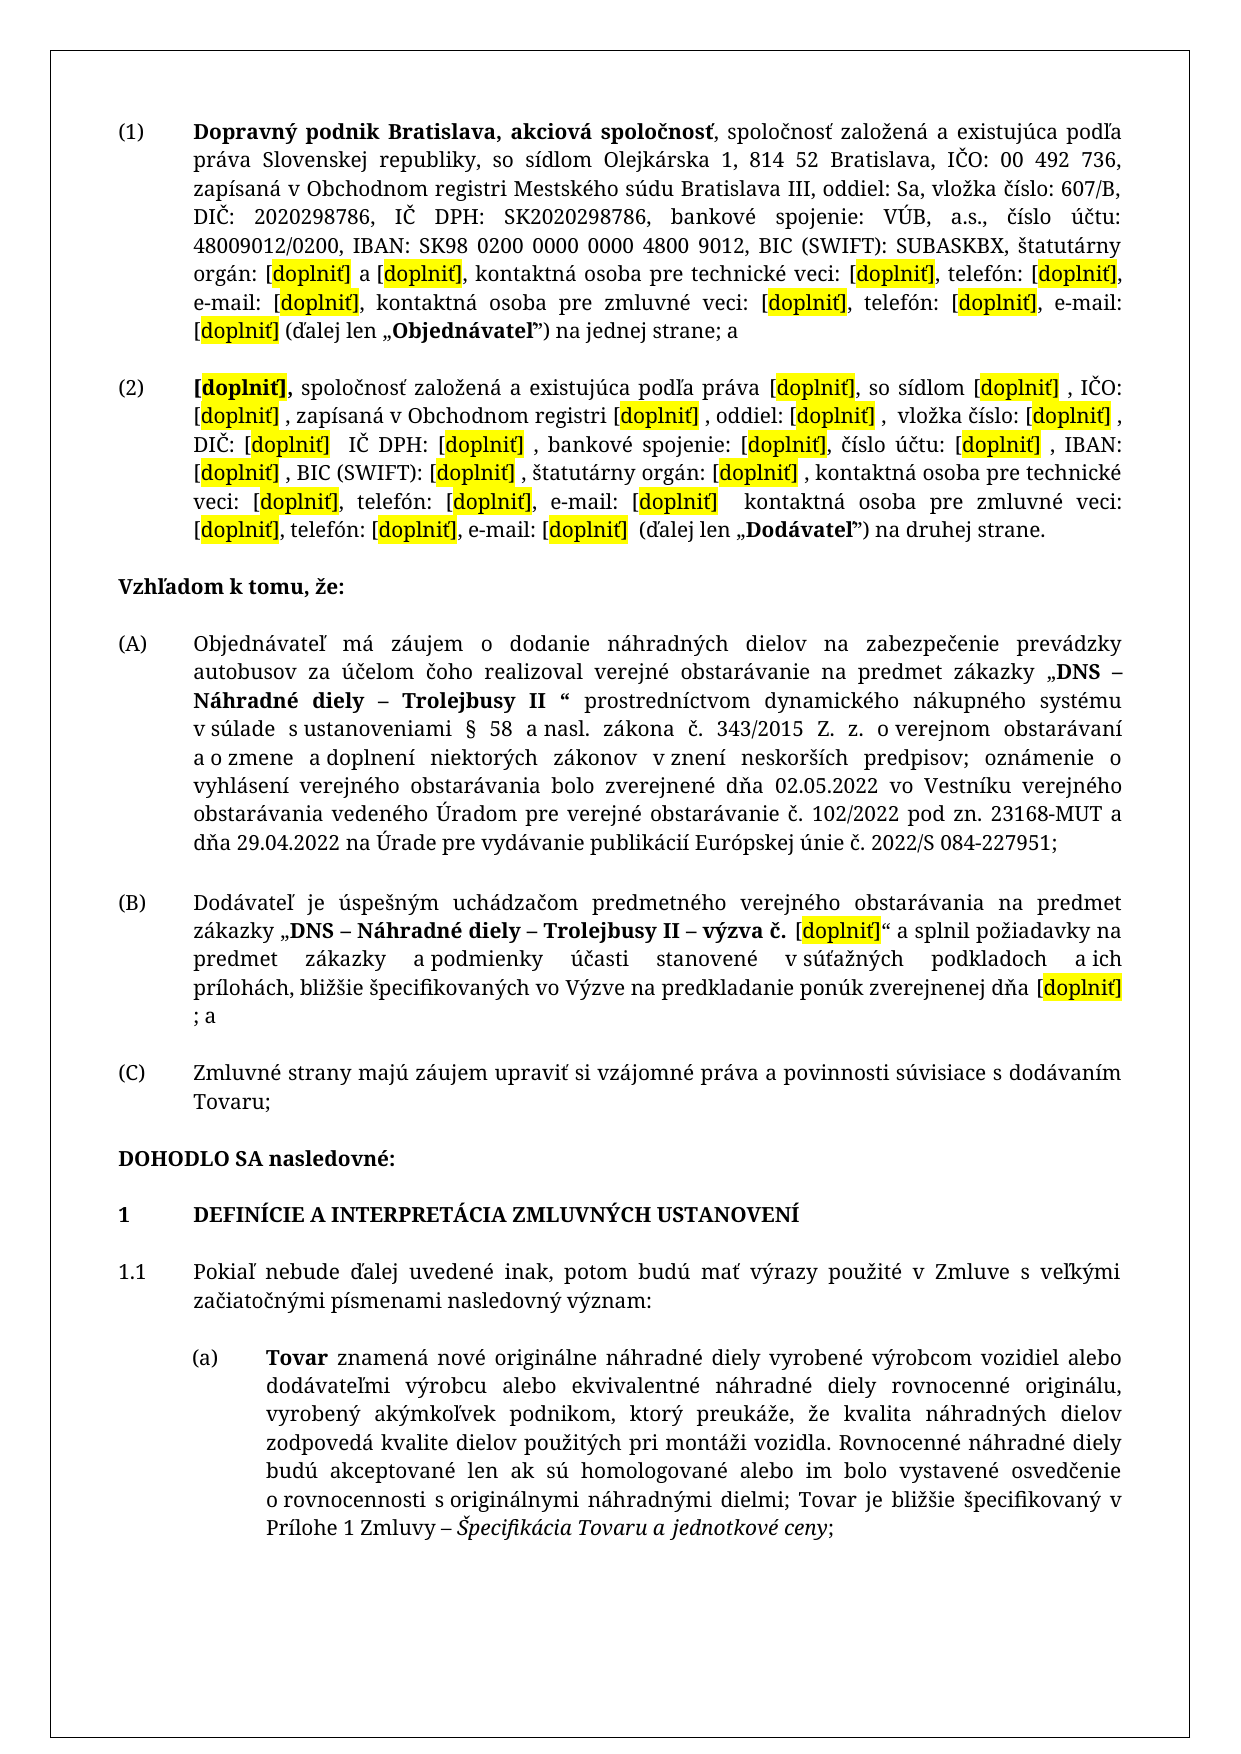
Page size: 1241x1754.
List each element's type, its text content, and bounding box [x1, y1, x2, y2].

list Dodávateľ je úspešným uchádzačom predmetného verejného obstarávania na predmet zákazky „DNS – Náhradné diely – Trolejbusy II – výzva č. [doplniť]“ a splnil požiadavky na predmet zákazky a podmienky účasti stanovené v súťažných podkladoch a ich prílohách, bližšie špecifikovaných vo Výzve na predkladanie ponúk zverejnenej dňa [doplniť] ; a [118, 888, 1122, 1030]
list Dopravný podnik Bratislava, akciová spoločnosť, spoločnosť založená a existujúca podľa práva Slovenskej republiky, so sídlom Olejkárska 1, 814 52 Bratislava, IČO: 00 492 736, zapísaná v Obchodnom registri Mestského súdu Bratislava III, oddiel: Sa, vložka číslo: 607/B, DIČ: 2020298786, IČ DPH: SK2020298786, bankové spojenie: VÚB, a.s., číslo účtu: 48009012/0200, IBAN: SK98 0200 0000 0000 4800 9012, BIC (SWIFT): SUBASKBX, štatutárny orgán: [doplniť] a [doplniť], kontaktná osoba pre technické veci: [doplniť], telefón: [doplniť], e-mail: [doplniť], kontaktná osoba pre zmluvné veci: [doplniť], telefón: [doplniť], e-mail: [doplniť] (ďalej len „Objednávateľ”) na jednej strane; a [118, 117, 1122, 344]
list [doplniť], spoločnosť založená a existujúca podľa práva [doplniť], so sídlom [doplniť] , IČO: [doplniť] , zapísaná v Obchodnom registri [doplniť] , oddiel: [doplniť] , vložka číslo: [doplniť] , DIČ: [doplniť] IČ DPH: [doplniť] , bankové spojenie: [doplniť], číslo účtu: [doplniť] , IBAN:[doplniť] , BIC (SWIFT): [doplniť] , štatutárny orgán: [doplniť] , kontaktná osoba pre technické veci: [doplniť], telefón: [doplniť], e-mail: [doplniť] kontaktná osoba pre zmluvné veci: [doplniť], telefón: [doplniť], e-mail: [doplniť] (ďalej len „Dodávateľ”) na druhej strane. [279, 373, 1122, 544]
text DOHODLO SA nasledovné: [118, 1144, 1122, 1172]
list Objednávateľ má záujem o dodanie náhradných dielov na zabezpečenie prevádzky autobusov za účelom čoho realizoval verejné obstarávanie na predmet zákazky „DNS – Náhradné diely – Trolejbusy II “ prostredníctvom dynamického nákupného systému v súlade s ustanoveniami § 58 a nasl. zákona č. 343/2015 Z. z. o verejnom obstarávaní a o zmene a doplnení niektorých zákonov v znení neskorších predpisov; oznámenie o vyhlásení verejného obstarávania bolo zverejnené dňa 02.05.2022 vo Vestníku verejného obstarávania vedeného Úradom pre verejné obstarávanie č. 102/2022 pod zn. 23168-MUT a dňa 29.04.2022 na Úrade pre vydávanie publikácií Európskej únie č. 2022/S 084-227951; [118, 629, 1122, 856]
list Pokiaľ nebude ďalej uvedené inak, potom budú mať výrazy použité v Zmluve s veľkými začiatočnými písmenami nasledovný význam: [118, 1257, 1122, 1314]
list Definície a interpretácia zmluvných ustanovení [118, 1201, 1122, 1229]
list Zmluvné strany majú záujem upraviť si vzájomné práva a povinnosti súvisiace s dodávaním Tovaru; [118, 1058, 1122, 1115]
text Vzhľadom k tomu, že: [118, 572, 1122, 601]
list Tovar znamená nové originálne náhradné diely vyrobené výrobcom vozidiel alebo dodávateľmi výrobcu alebo ekvivalentné náhradné diely rovnocenné originálu, vyrobený akýmkoľvek podnikom, ktorý preukáže, že kvalita náhradných dielov zodpovedá kvalite dielov použitých pri montáži vozidla. Rovnocenné náhradné diely budú akceptované len ak sú homologované alebo im bolo vystavené osvedčenie o rovnocennosti s originálnymi náhradnými dielmi; Tovar je bližšie špecifikovaný v Prílohe 1 Zmluvy – Špecifikácia Tovaru a jednotkové ceny; [192, 1343, 1122, 1542]
